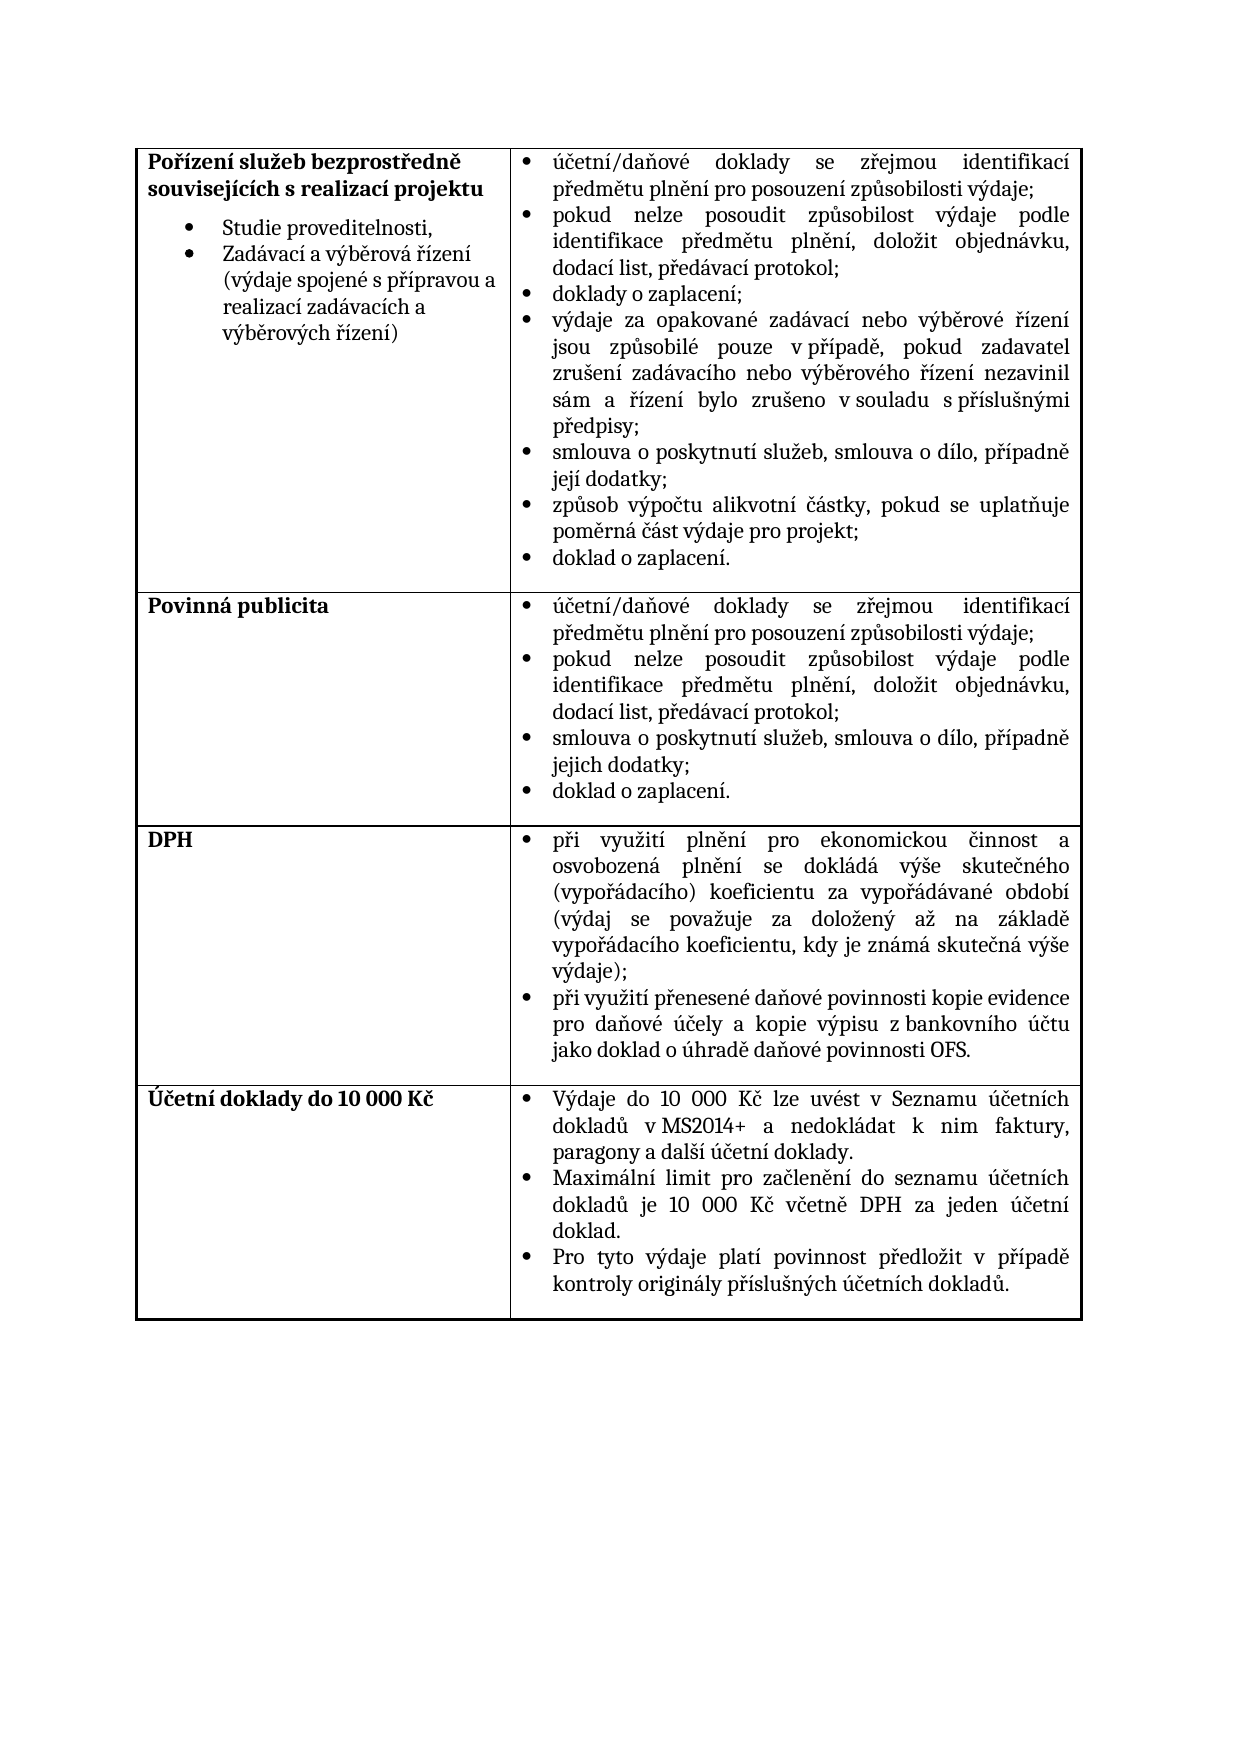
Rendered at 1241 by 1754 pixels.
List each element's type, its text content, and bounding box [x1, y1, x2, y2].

table_cell DPH [138, 827, 510, 1084]
table_cell účetní/daňové doklady se zřejmou identifikací předmětu plnění pro posouzení způsobilosti výdaje; pokud nelze posoudit způsobilost výdaje podle identifikace předmětu plnění, doložit objednávku, dodací list, předávací protokol; smlouva o poskytnutí služeb, smlouva o dílo, případně jejich dodatky; doklad o zaplacení. [511, 593, 1080, 825]
table_cell Účetní doklady do 10 000 Kč [138, 1086, 510, 1318]
table_cell při využití plnění pro ekonomickou činnost a osvobozená plnění se dokládá výše skutečného (vypořádacího) koeficientu za vypořádávané období (výdaj se považuje za doložený až na základě vypořádacího koeficientu, kdy je známá skutečná výše výdaje); při využití přenesené daňové povinnosti kopie evidence pro daňové účely a kopie výpisu z bankovního účtu jako doklad o úhradě daňové povinnosti OFS. [511, 827, 1080, 1084]
table_cell Pořízení služeb bezprostředně souvisejících s realizací projektu Studie proveditelnosti, Zadávací a výběrová řízení (výdaje spojené s přípravou a realizací zadávacích a výběrových řízení) [138, 149, 510, 592]
table_cell Výdaje do 10 000 Kč lze uvést v Seznamu účetních dokladů v MS2014+ a nedokládat k nim faktury, paragony a další účetní doklady. Maximální limit pro začlenění do seznamu účetních dokladů je 10 000 Kč včetně DPH za jeden účetní doklad. Pro tyto výdaje platí povinnost předložit v případě kontroly originály příslušných účetních dokladů. [511, 1086, 1080, 1318]
table_cell Povinná publicita [138, 593, 510, 825]
table_cell účetní/daňové doklady se zřejmou identifikací předmětu plnění pro posouzení způsobilosti výdaje; pokud nelze posoudit způsobilost výdaje podle identifikace předmětu plnění, doložit objednávku, dodací list, předávací protokol; doklady o zaplacení; výdaje za opakované zadávací nebo výběrové řízení jsou způsobilé pouze v případě, pokud zadavatel zrušení zadávacího nebo výběrového řízení nezavinil sám a řízení bylo zrušeno v souladu s příslušnými předpisy; smlouva o poskytnutí služeb, smlouva o dílo, případně její dodatky; způsob výpočtu alikvotní částky, pokud se uplatňuje poměrná část výdaje pro projekt; doklad o zaplacení. [511, 149, 1080, 592]
